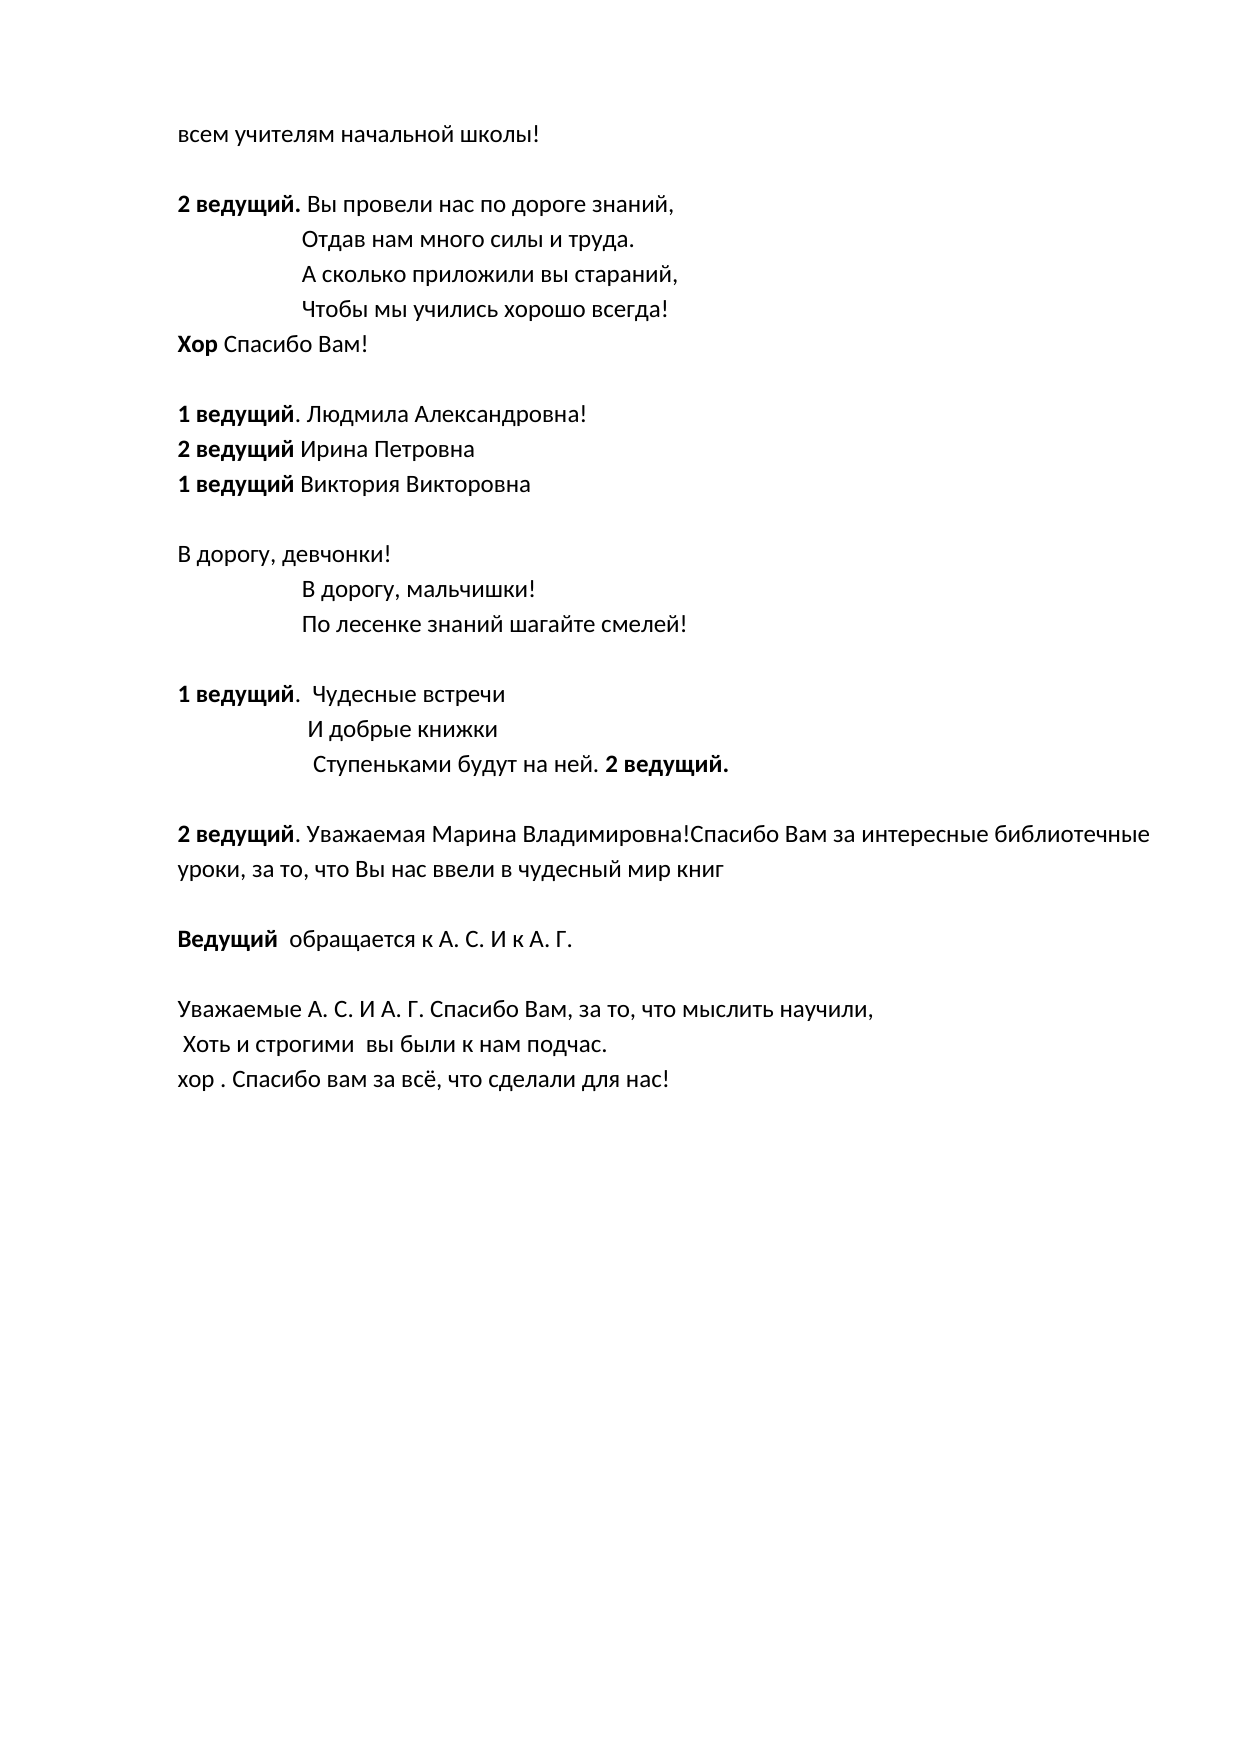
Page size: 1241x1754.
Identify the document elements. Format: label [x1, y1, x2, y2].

text [177, 118, 1152, 1619]
